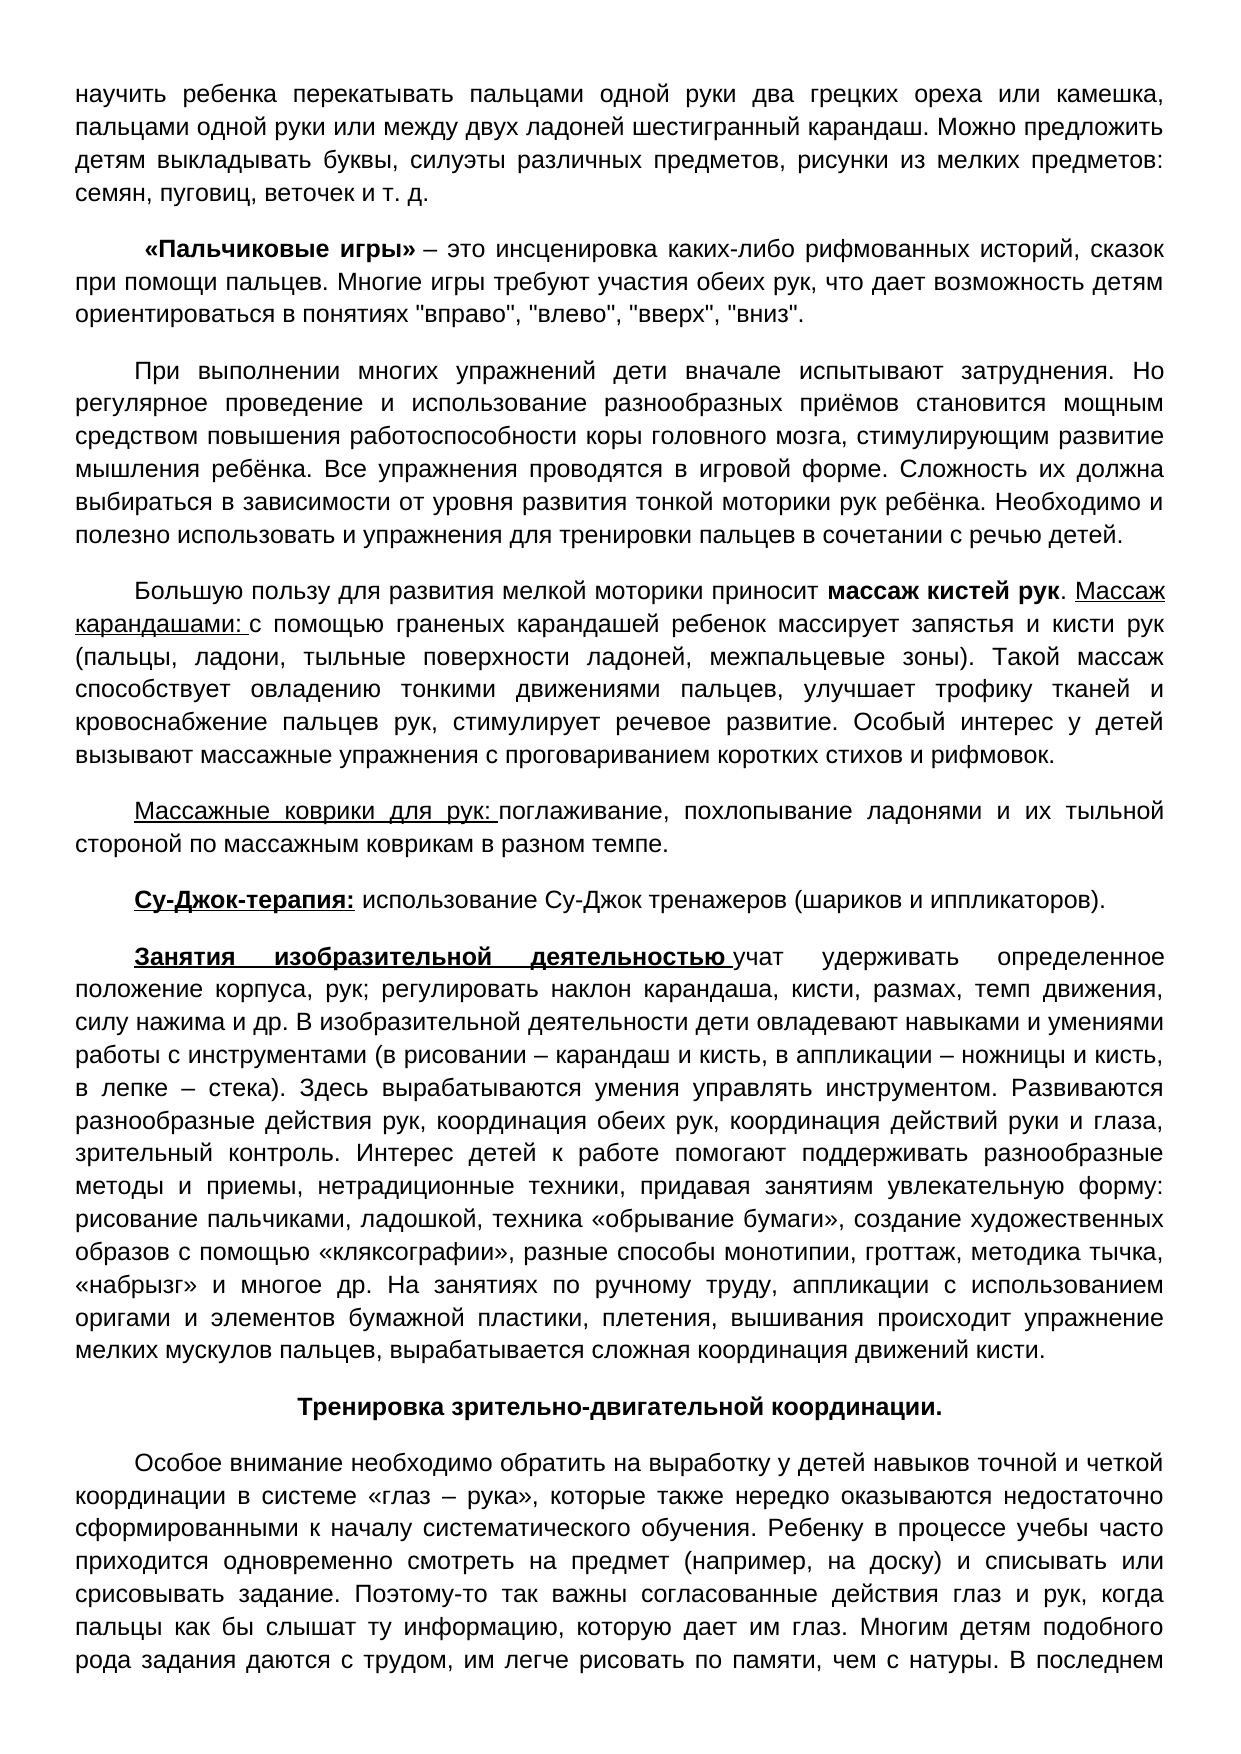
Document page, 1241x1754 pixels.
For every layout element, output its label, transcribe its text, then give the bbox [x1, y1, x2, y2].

text Занятия изобразительной деятельностью учат удерживать определенное положение корпуса, рук; регулировать наклон карандаша, кисти, размах, темп движения, силу нажима и др. В изобразительной деятельности дети овладевают навыками и умениями работы с инструментами (в рисовании – карандаш и кисть, в аппликации – ножницы и кисть, в лепке – стека). Здесь вырабатываются умения управлять инструментом. Развиваются разнообразные действия рук, координация обеих рук, координация действий руки и глаза, зрительный контроль. Интерес детей к работе помогают поддерживать разнообразные методы и приемы, нетрадиционные техники, придавая занятиям увлекательную форму: рисование пальчиками, ладошкой, техника «обрывание бумаги», создание художественных образов с помощью «кляксографии», разные способы монотипии, гроттаж, методика тычка, «набрызг» и многое др. На занятиях по ручному труду, аппликации с использованием оригами и элементов бумажной пластики, плетения, вышивания происходит упражнение мелких мускулов пальцев, вырабатывается сложная координация движений кисти. [75, 937, 1165, 1364]
text «Пальчиковые игры» – это инсценировка каких-либо рифмованных историй, сказок при помощи пальцев. Многие игры требуют участия обеих рук, что дает возможность детям ориентироваться в понятиях "вправо", "влево", "вверх", "вниз". [75, 230, 1165, 328]
text Тренировка зрительно-двигательной координации. [75, 1387, 1165, 1420]
text Су-Джок-терапия: использование Су-Джок тренажеров (шариков и иппликаторов). [75, 881, 1165, 914]
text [75, 75, 1165, 206]
text Массажные коврики для рук: поглаживание, похлопывание ладонями и их тыльной стороной по массажным коврикам в разном темпе. [75, 792, 1165, 858]
text Большую пользу для развития мелкой моторики приносит массаж кистей рук. Массаж карандашами: с помощью граненых карандашей ребенок массирует запястья и кисти рук (пальцы, ладони, тыльные поверхности ладоней, межпальцевые зоны). Такой массаж способствует овладению тонкими движениями пальцев, улучшает трофику тканей и кровоснабжение пальцев рук, стимулирует речевое развитие. Особый интерес у детей вызывают массажные упражнения с проговариванием коротких стихов и рифмовок. [75, 572, 1165, 769]
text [75, 1444, 1165, 1673]
text При выполнении многих упражнений дети вначале испытывают затруднения. Но регулярное проведение и использование разнообразных приёмов становится мощным средством повышения работоспособности коры головного мозга, стимулирующим развитие мышления ребёнка. Все упражнения проводятся в игровой форме. Сложность их должна выбираться в зависимости от уровня развития тонкой моторики рук ребёнка. Необходимо и полезно использовать и упражнения для тренировки пальцев в сочетании с речью детей. [75, 352, 1165, 548]
